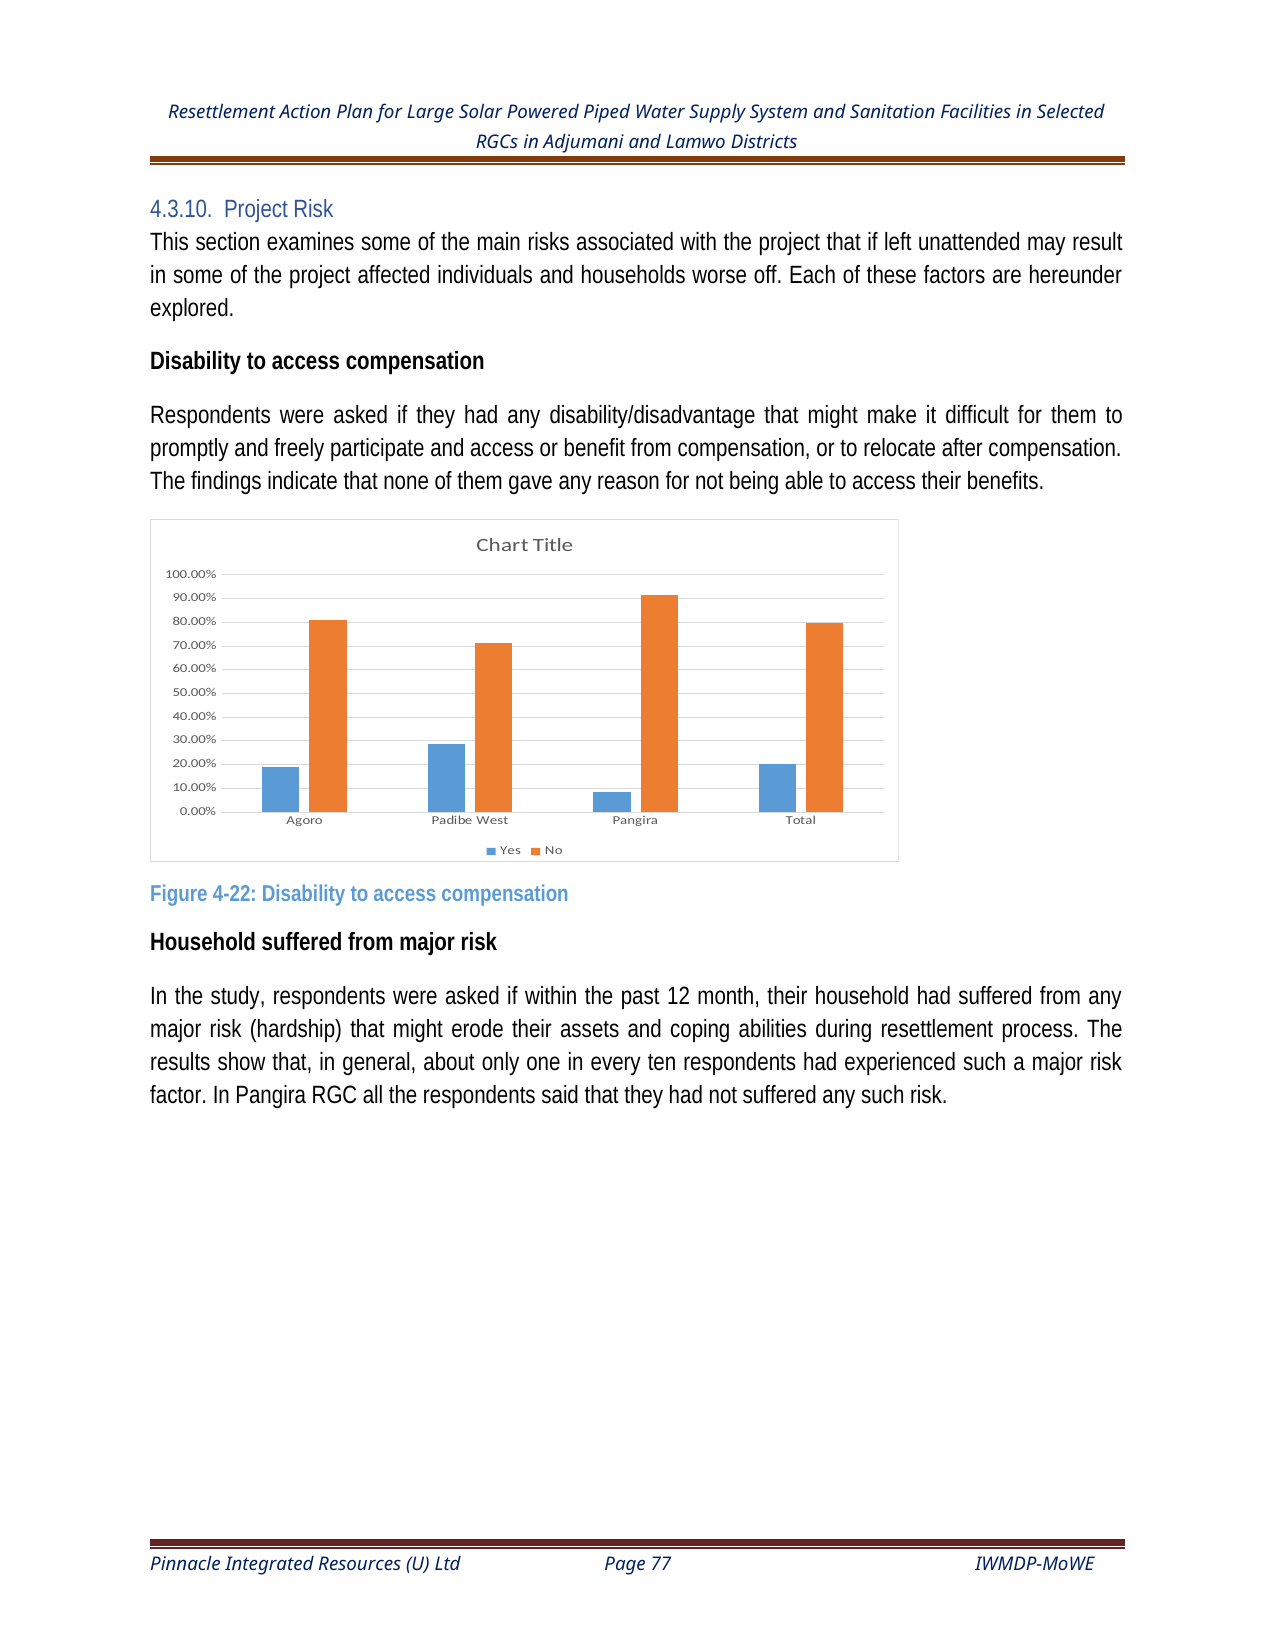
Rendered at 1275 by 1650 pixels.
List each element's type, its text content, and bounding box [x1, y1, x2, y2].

text This section examines some of the main risks associated with the project that if left unattended may result in some of the project affected individuals and households worse off. Each of these factors are hereunder explored. [150, 227, 1125, 321]
text In the study, respondents were asked if within the past 12 month, their household had suffered from any major risk (hardship) that might erode their assets and coping abilities during resettlement process. The results show that, in general, about only one in every ten respondents had experienced such a major risk factor. In Pangira RGC all the respondents said that they had not suffered any such risk. [150, 981, 1125, 1108]
text Disability to access compensation [150, 346, 1125, 375]
text Household suffered from major risk [150, 927, 1125, 956]
subtitle Project Risk [150, 194, 1125, 222]
text Respondents were asked if they had any disability/disadvantage that might make it difficult for them to promptly and freely participate and access or benefit from compensation, or to relocate after compensation. The findings indicate that none of them gave any reason for not being able to access their benefits. [150, 400, 1125, 494]
